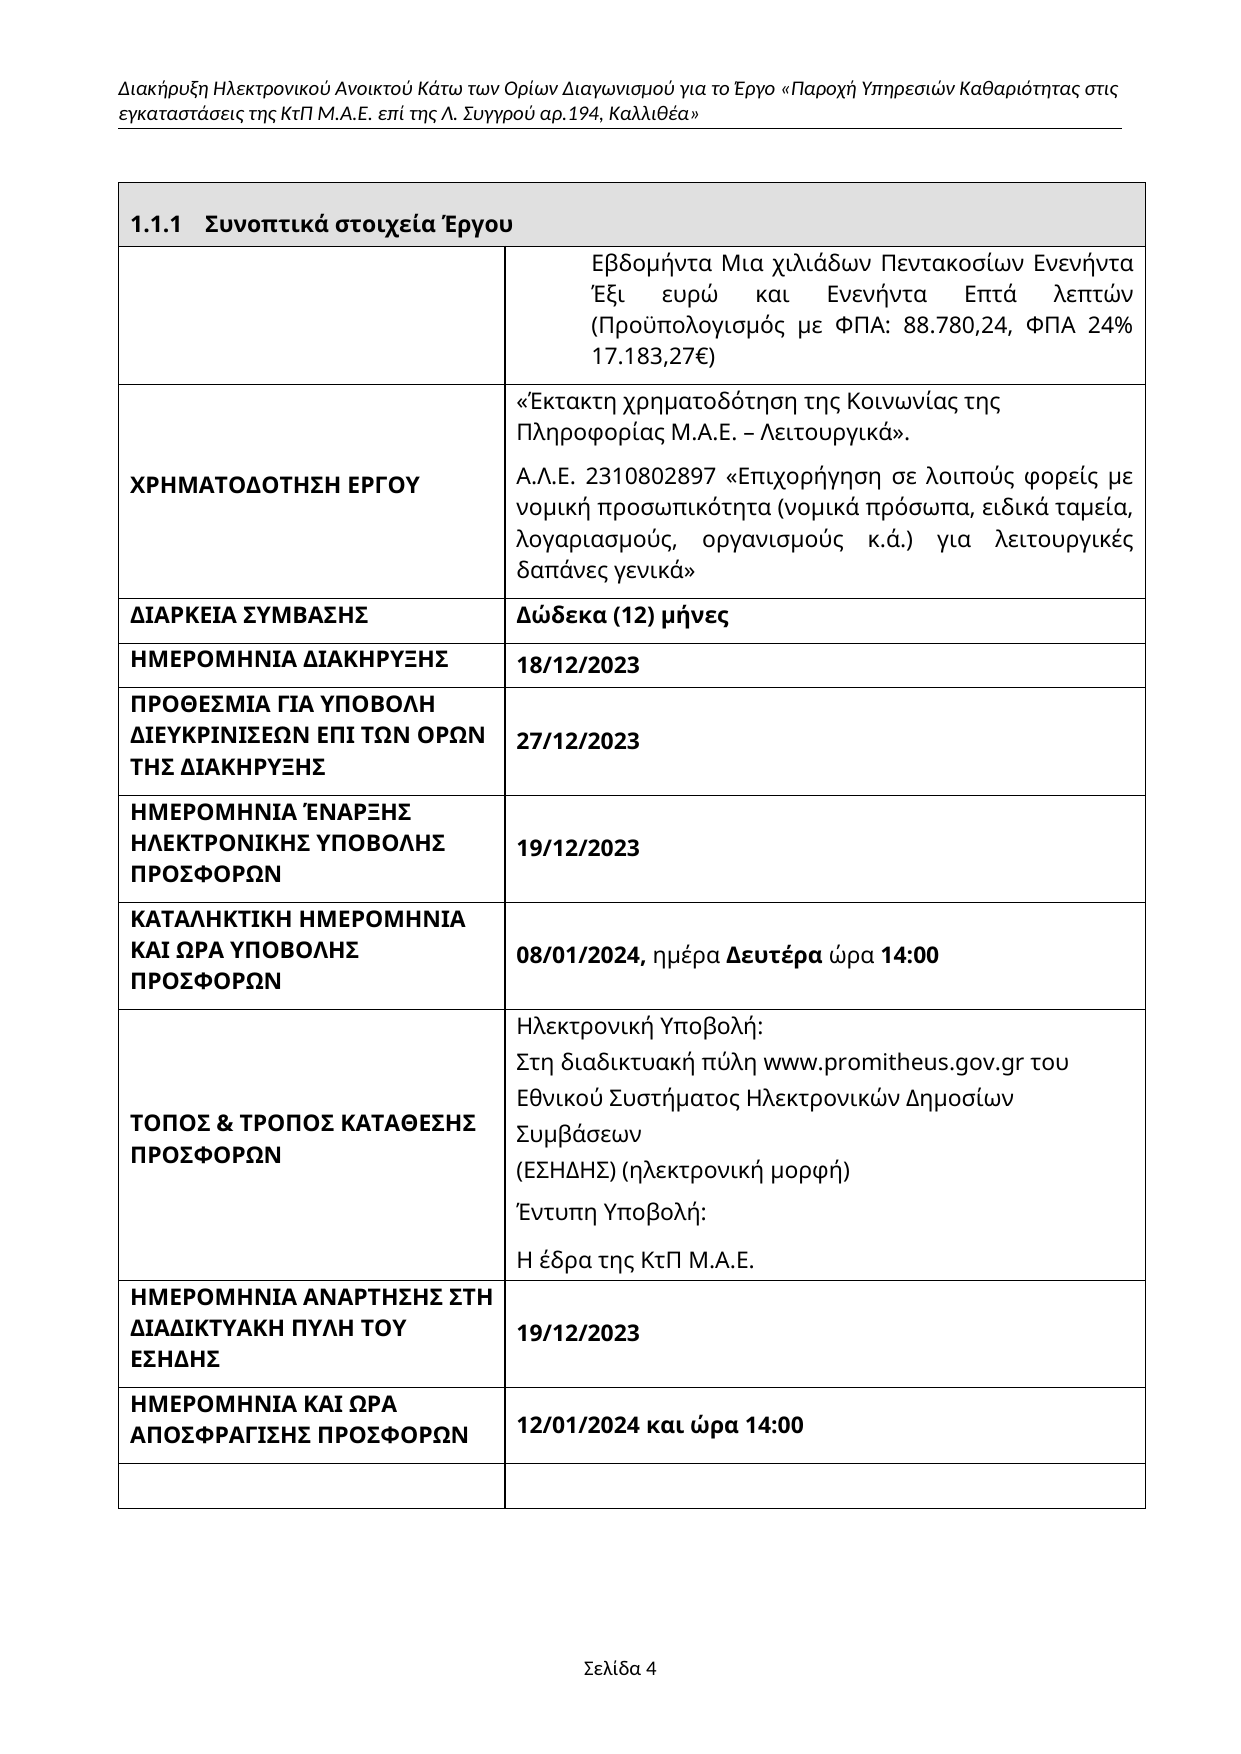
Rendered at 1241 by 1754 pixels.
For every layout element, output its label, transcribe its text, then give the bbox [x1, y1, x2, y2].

table_cell ΤΟΠΟΣ & ΤΡΟΠΟΣ ΚΑΤΑΘΕΣΗΣ ΠΡΟΣΦΟΡΩΝ [119, 1010, 504, 1279]
table_cell 19/12/2023 [506, 796, 1145, 902]
table_cell ΗΜΕΡΟΜΗΝΙΑ ΑΝΑΡΤΗΣΗΣ ΣΤΗ ΔΙΑΔΙΚΤΥΑΚΗ ΠΥΛΗ ΤΟΥ ΕΣΗΔΗΣ [119, 1281, 504, 1387]
table_cell [119, 1464, 504, 1508]
table_cell «Έκτακτη χρηματοδότηση της Κοινωνίας της Πληροφορίας Μ.Α.Ε. – Λειτουργικά». Α.Λ.Ε. 2310802897 «Επιχορήγηση σε λοιπούς φορείς με νομική προσωπικότητα (νομικά πρόσωπα, ειδικά ταμεία, λογαριασμούς, οργανισμούς κ.ά.) για λειτουργικές δαπάνες γενικά» [506, 385, 1145, 598]
table_cell 18/12/2023 [506, 644, 1145, 687]
table_cell 27/12/2023 [506, 688, 1145, 794]
table_cell 19/12/2023 [506, 1281, 1145, 1387]
table_cell [506, 1464, 1145, 1508]
table_cell ΗΜΕΡΟΜΗΝΙΑ ΚΑΙ ΩΡΑ ΑΠΟΣΦΡΑΓΙΣΗΣ ΠΡΟΣΦΟΡΩΝ [119, 1388, 504, 1463]
table_header Συνοπτικά στοιχεία Έργου [119, 183, 1145, 246]
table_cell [506, 247, 1145, 384]
table_cell ΠΡΟΘΕΣΜΙΑ ΓΙΑ ΥΠΟΒΟΛΗ ΔΙΕΥΚΡΙΝΙΣΕΩΝ ΕΠΙ ΤΩΝ ΟΡΩΝ ΤΗΣ ΔΙΑΚΗΡΥΞΗΣ [119, 688, 504, 794]
table_cell ΚΑΤΑΛΗΚΤΙΚΗ ΗΜΕΡΟΜΗΝΙΑ ΚΑΙ ΩΡΑ ΥΠΟΒΟΛΗΣ ΠΡΟΣΦΟΡΩΝ [119, 903, 504, 1009]
table_cell 08/01/2024, ημέρα Δευτέρα ώρα 14:00 [506, 903, 1145, 1009]
table_cell ΧΡΗΜΑΤΟΔΟΤΗΣΗ ΕΡΓΟΥ [119, 385, 504, 598]
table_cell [119, 247, 504, 384]
table_cell ΔΙΑΡΚΕΙΑ ΣΥΜΒΑΣΗΣ [119, 599, 504, 642]
table_cell Ηλεκτρονική Υποβολή: Στη διαδικτυακή πύλη www.promitheus.gov.gr του Εθνικού Συστήματος Ηλεκτρονικών Δημοσίων Συμβάσεων (ΕΣΗΔΗΣ) (ηλεκτρονική μορφή) Έντυπη Υποβολή: Η έδρα της ΚτΠ M.Α.Ε. [506, 1010, 1145, 1279]
table_cell ΗΜΕΡΟΜΗΝΙΑ ΔΙΑΚΗΡΥΞΗΣ [119, 644, 504, 687]
table_cell Δώδεκα (12) μήνες [506, 599, 1145, 642]
table_cell 12/01/2024 και ώρα 14:00 [506, 1388, 1145, 1463]
table_cell ΗΜΕΡΟΜΗΝΙΑ ΈΝΑΡΞΗΣ ΗΛΕΚΤΡΟΝΙΚΗΣ ΥΠΟΒΟΛΗΣ ΠΡΟΣΦΟΡΩΝ [119, 796, 504, 902]
